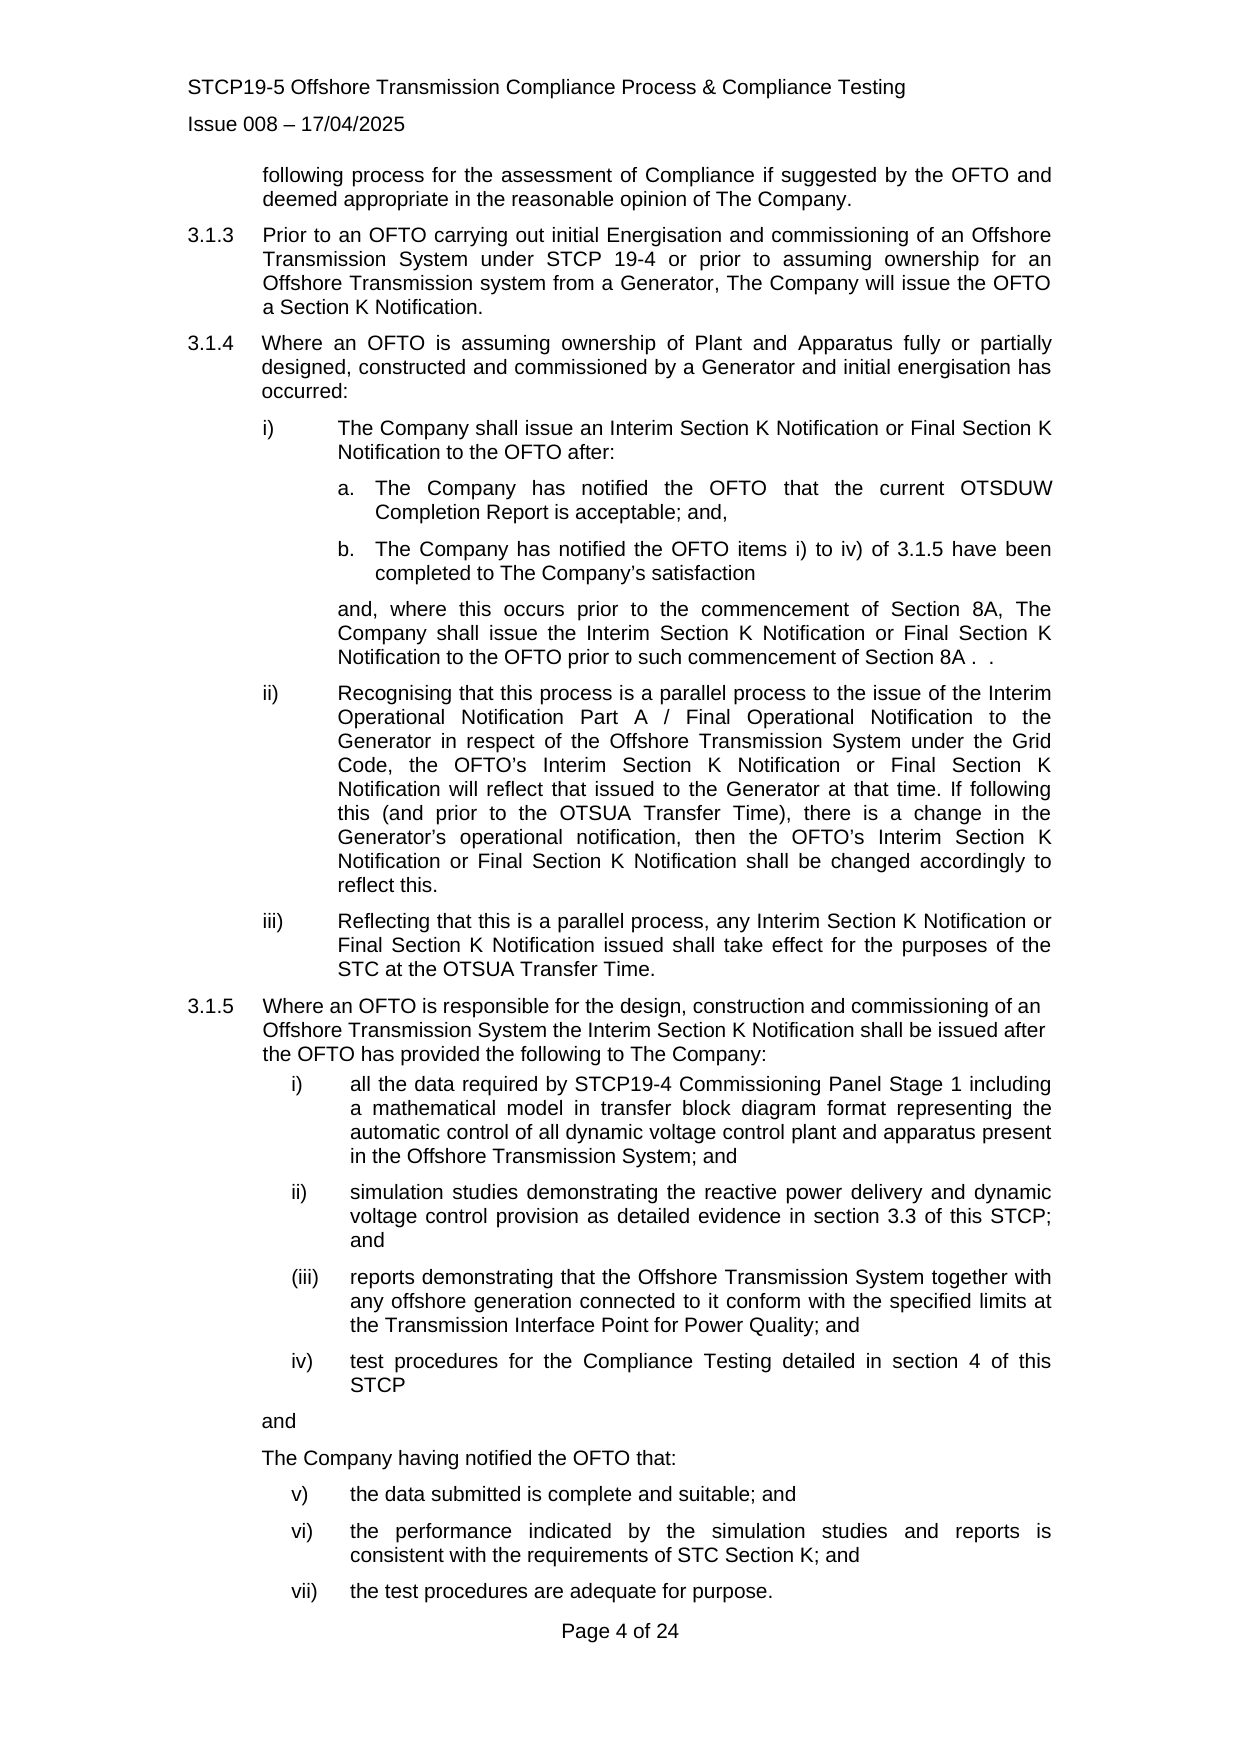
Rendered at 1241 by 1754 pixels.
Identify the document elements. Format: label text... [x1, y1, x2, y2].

subtitle Recognising that this process is a parallel process to the issue of the Interim Operational Notification Part A / Final Operational Notification to the Generator in respect of the Offshore Transmission System under the Grid Code, the OFTO’s Interim Section K Notification or Final Section K Notification will reflect that issued to the Generator at that time. If following this (and prior to the OTSUA Transfer Time), there is a change in the Generator’s operational notification, then the OFTO’s Interim Section K Notification or Final Section K Notification shall be changed accordingly to reflect this. [262, 681, 1053, 897]
subtitle The Company has notified the OFTO items i) to iv) of 3.1.5 have been completed to The Company’s satisfaction [337, 536, 1053, 584]
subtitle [187, 162, 1053, 210]
subtitle and, where this occurs prior to the commencement of Section 8A, The Company shall issue the Interim Section K Notification or Final Section K Notification to the OFTO prior to such commencement of Section 8A . . [337, 597, 1053, 669]
subtitle The Company shall issue an Interim Section K Notification or Final Section K Notification to the OFTO after: [262, 416, 1053, 463]
text i) all the data required by STCP19-4 Commissioning Panel Stage 1 including a mathematical model in transfer block diagram format representing the automatic control of all dynamic voltage control plant and apparatus present in the Offshore Transmission System; and [291, 1072, 1053, 1168]
subtitle Where an OFTO is responsible for the design, construction and commissioning of an Offshore Transmission System the Interim Section K Notification shall be issued after the OFTO has provided the following to The Company: [187, 994, 1053, 1066]
subtitle Reflecting that this is a parallel process, any Interim Section K Notification or Final Section K Notification issued shall take effect for the purposes of the STC at the OTSUA Transfer Time. [262, 909, 1053, 981]
text iv) test procedures for the Compliance Testing detailed in section 4 of this STCP [291, 1349, 1053, 1397]
text and [261, 1409, 1053, 1433]
text (iii) reports demonstrating that the Offshore Transmission System together with any offshore generation connected to it conform with the specified limits at the Transmission Interface Point for Power Quality; and [291, 1264, 1053, 1336]
subtitle The Company has notified the OFTO that the current OTSDUW Completion Report is acceptable; and, [337, 476, 1053, 524]
subtitle Where an OFTO is assuming ownership of Plant and Apparatus fully or partially designed, constructed and commissioned by a Generator and initial energisation has occurred: [187, 331, 1053, 403]
subtitle Prior to an OFTO carrying out initial Energisation and commissioning of an Offshore Transmission System under STCP 19-4 or prior to assuming ownership for an Offshore Transmission system from a Generator, The Company will issue the OFTO a Section K Notification. [187, 223, 1053, 319]
text ii) simulation studies demonstrating the reactive power delivery and dynamic voltage control provision as detailed evidence in section 3.3 of this STCP; and [291, 1180, 1053, 1252]
text vii) the test procedures are adequate for purpose. [291, 1579, 1053, 1603]
text v) the data submitted is complete and suitable; and [291, 1482, 1053, 1506]
text The Company having notified the OFTO that: [261, 1446, 1053, 1470]
text vi) the performance indicated by the simulation studies and reports is consistent with the requirements of STC Section K; and [291, 1519, 1053, 1567]
